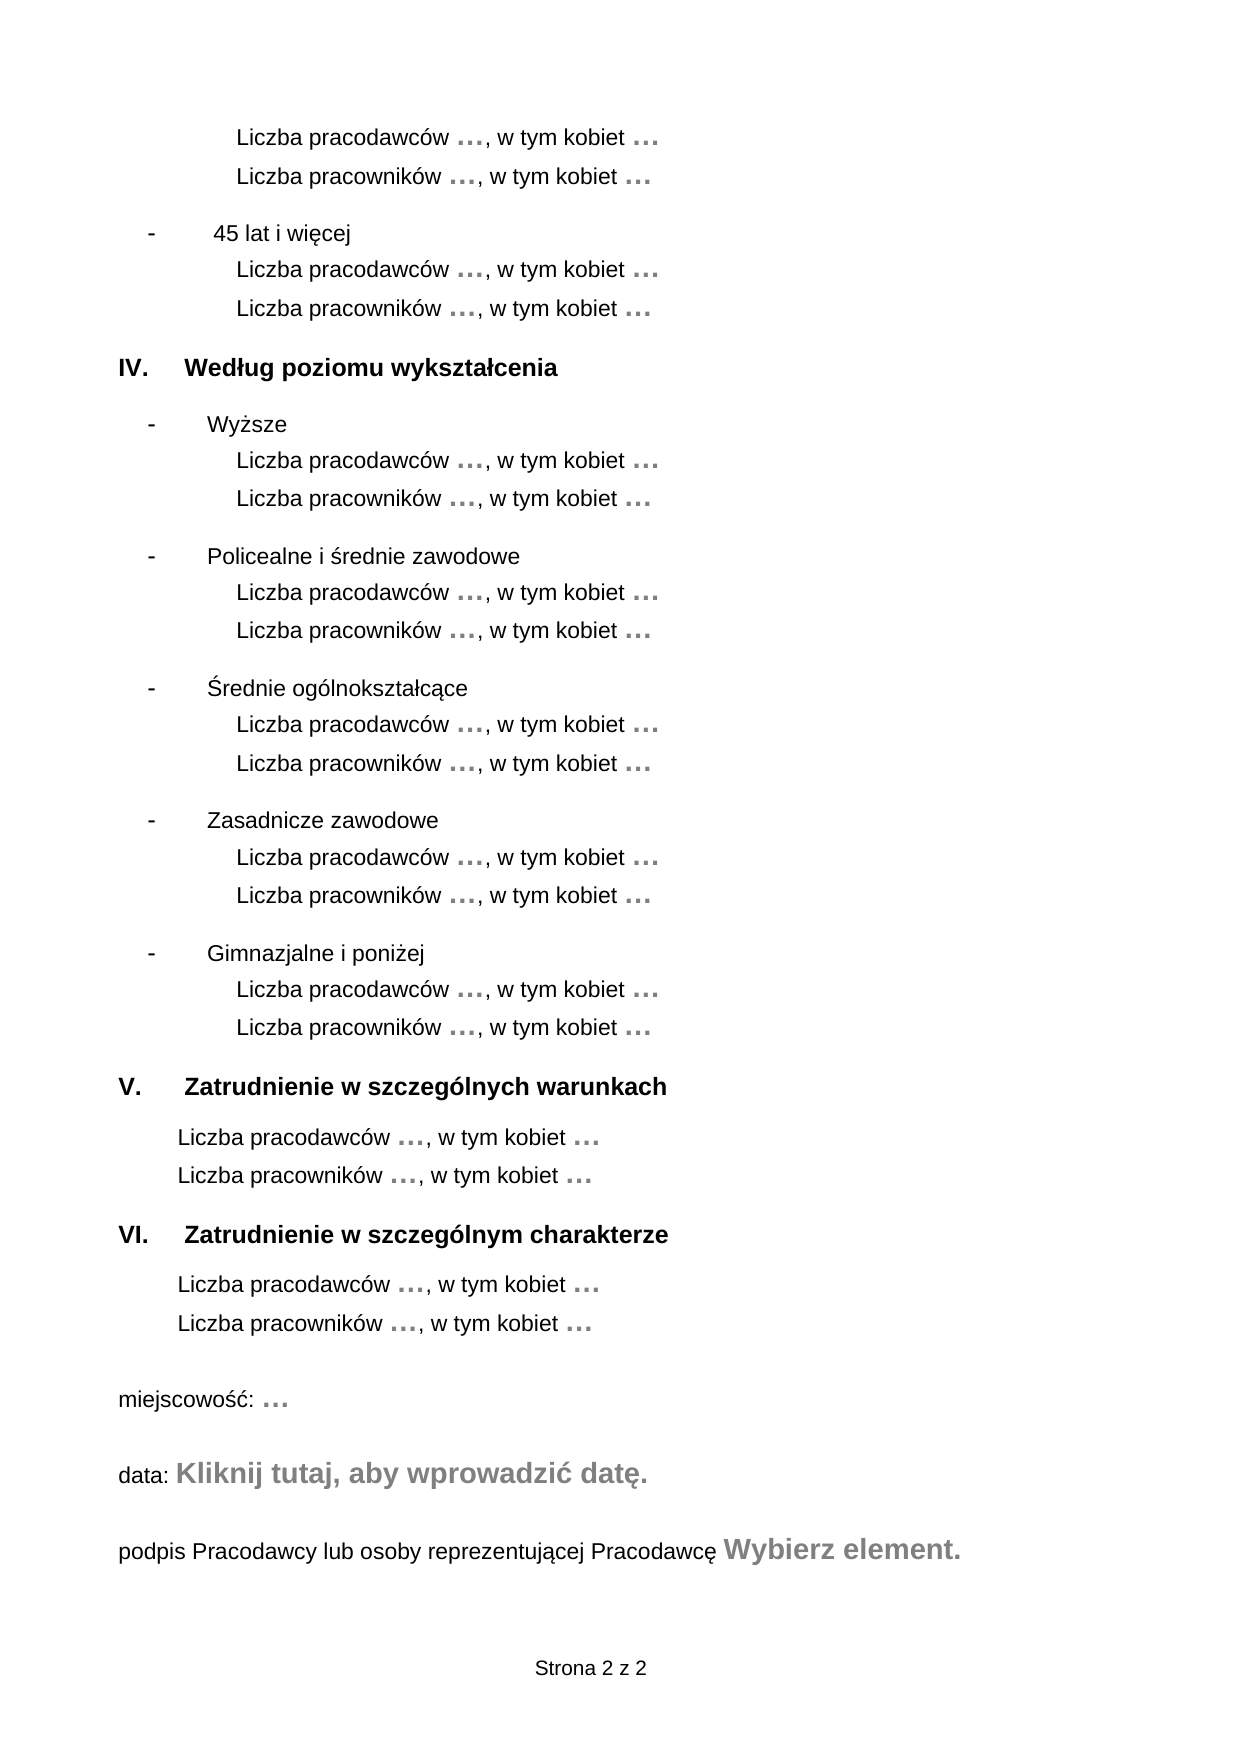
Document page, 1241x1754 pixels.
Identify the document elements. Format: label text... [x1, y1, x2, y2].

text Liczba pracodawców , w tym kobiet [236, 705, 1063, 739]
text data: [118, 1456, 1069, 1489]
list Gimnazjalne i poniżej [148, 940, 1063, 966]
text Liczba pracowników , w tym kobiet [177, 1156, 1063, 1189]
text Liczba pracodawców , w tym kobiet [236, 441, 1063, 474]
text Liczba pracowników , w tym kobiet [177, 1304, 1063, 1337]
list Policealne i średnie zawodowe [148, 543, 1063, 569]
text miejscowość: [118, 1380, 1069, 1413]
text Liczba pracodawców , w tym kobiet [177, 1265, 1063, 1299]
text Liczba pracodawców , w tym kobiet [236, 838, 1063, 871]
text Liczba pracowników , w tym kobiet [236, 876, 1063, 910]
text Liczba pracodawców , w tym kobiet [236, 970, 1063, 1003]
list Zasadnicze zawodowe [148, 807, 1063, 834]
list Średnie ogólnokształcące [148, 675, 1063, 701]
text Zatrudnienie w szczególnych warunkach [118, 1072, 1063, 1101]
list 45 lat i więcej [148, 220, 1063, 247]
text Liczba pracodawców , w tym kobiet [236, 118, 1063, 152]
list Wyższe [148, 411, 1063, 437]
text Liczba pracodawców , w tym kobiet [236, 250, 1063, 284]
text Liczba pracodawców , w tym kobiet [177, 1117, 1063, 1151]
text Liczba pracowników , w tym kobiet [236, 744, 1063, 777]
text Liczba pracodawców , w tym kobiet [236, 573, 1063, 607]
text Liczba pracowników , w tym kobiet [236, 1008, 1063, 1042]
text Liczba pracowników , w tym kobiet [236, 157, 1063, 190]
text Liczba pracowników , w tym kobiet [236, 479, 1063, 513]
text Według poziomu wykształcenia [118, 352, 1063, 381]
text podpis Pracodawcy lub osoby reprezentującej Pracodawcę [118, 1532, 1063, 1565]
text Zatrudnienie w szczególnym charakterze [118, 1219, 1063, 1248]
text Liczba pracowników , w tym kobiet [236, 289, 1063, 322]
text Liczba pracowników , w tym kobiet [236, 612, 1063, 645]
